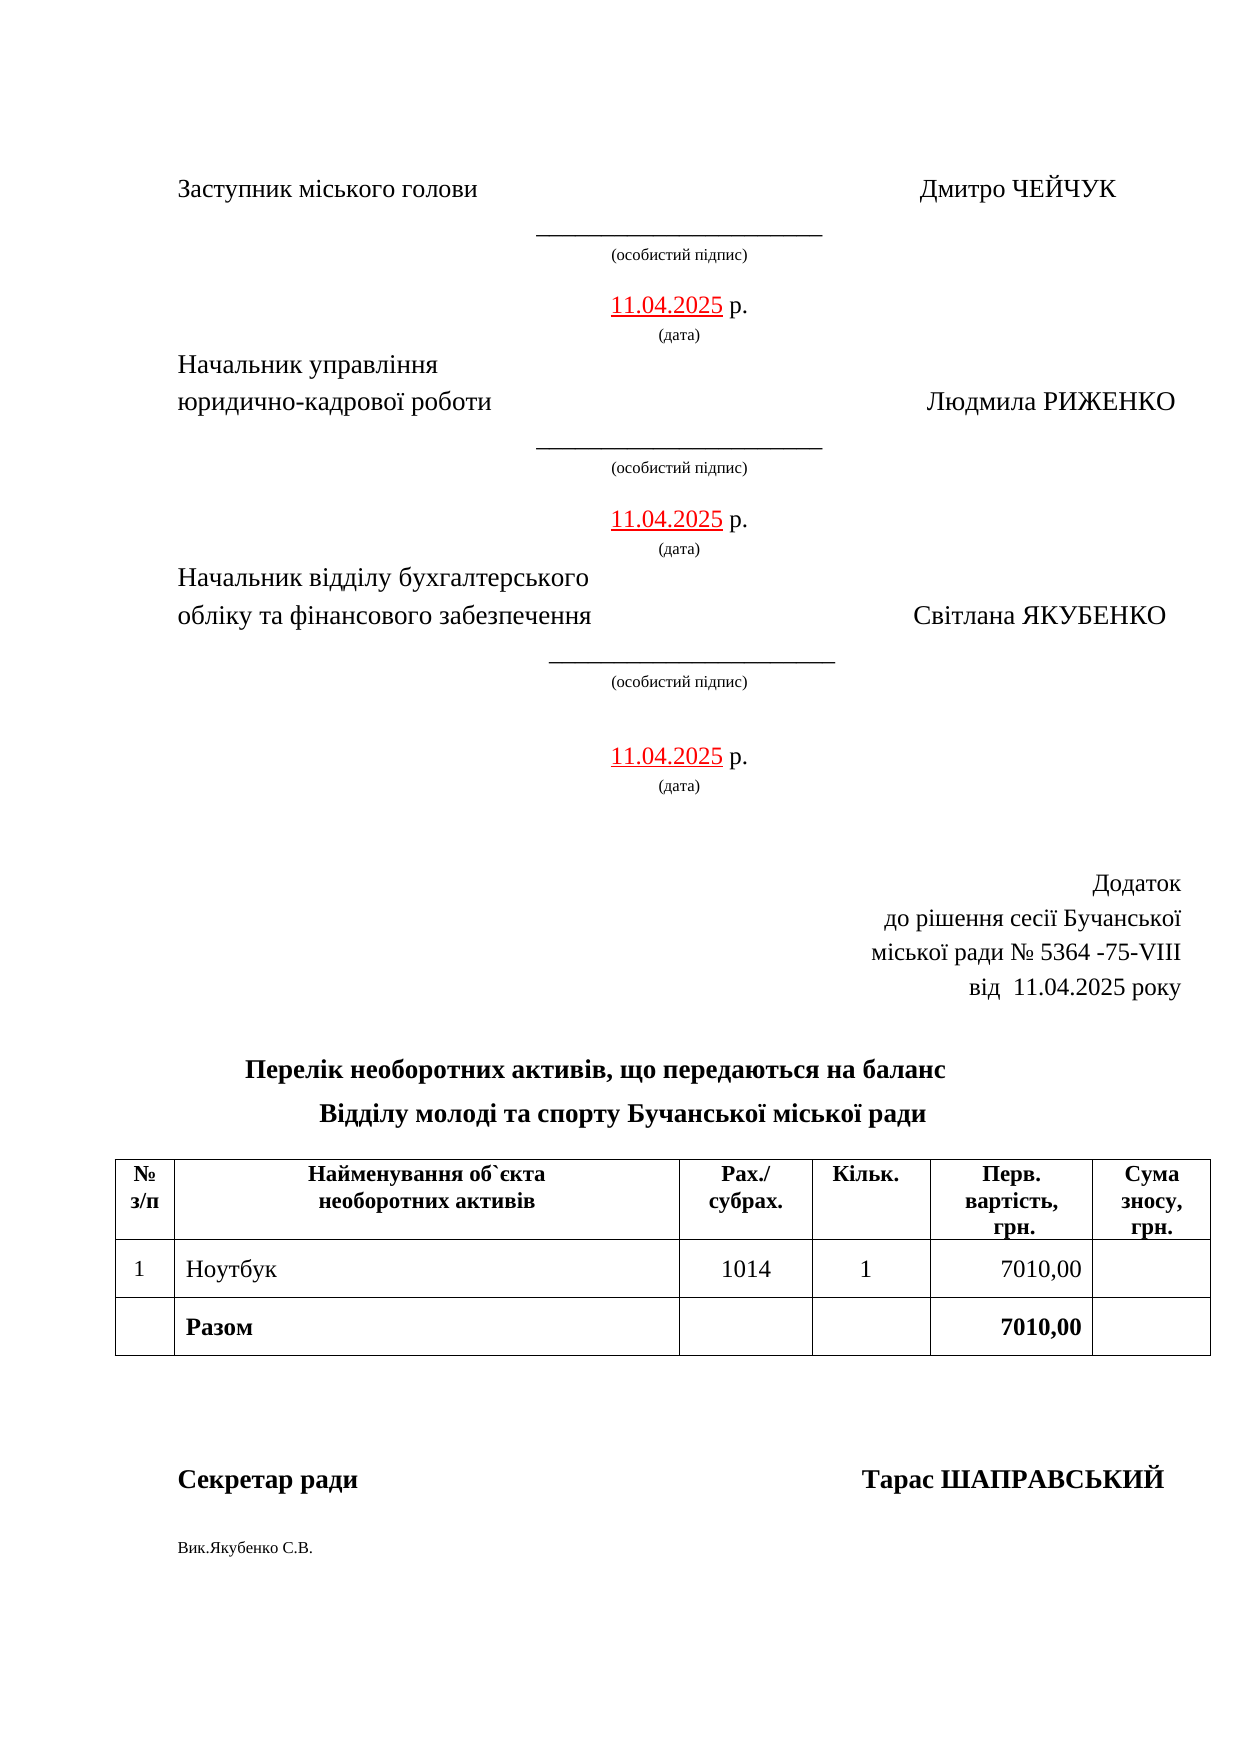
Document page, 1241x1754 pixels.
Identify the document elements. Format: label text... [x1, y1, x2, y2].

text (особистий підпис) [177, 458, 1181, 477]
text (дата) [177, 325, 1181, 344]
text Додаток [177, 868, 1181, 897]
table_cell [116, 1298, 174, 1355]
text 11.04.2025 р. [177, 504, 1181, 533]
table_cell 1014 [680, 1240, 812, 1297]
text Відділу молоді та спорту Бучанської міської ради [177, 1097, 1181, 1128]
text ______________________ [177, 422, 1181, 452]
table_cell [813, 1298, 930, 1355]
table_header Найменування об`єкта необоротних активів [175, 1160, 679, 1239]
text міської ради № 5364 -75-VІІІ [177, 937, 1181, 966]
table_header Перв. вартість, грн. [931, 1160, 1092, 1239]
table_header № з/п [116, 1160, 174, 1239]
table_cell [680, 1298, 812, 1355]
text (особистий підпис) [177, 672, 1181, 691]
table_cell 7010,00 [931, 1240, 1092, 1297]
text Секретар ради Тарас ШАПРАВСЬКИЙ [177, 1463, 1181, 1495]
text Начальник відділу бухгалтерського [177, 562, 1181, 593]
text 11.04.2025 р. [177, 741, 1181, 769]
text юридично-кадрової роботи Людмила РИЖЕНКО [177, 385, 1181, 416]
table_header Кільк. [813, 1160, 930, 1239]
table_cell 1 [813, 1240, 930, 1297]
table_cell 1 [116, 1240, 174, 1297]
table_cell Ноутбук [175, 1240, 679, 1297]
table_cell Разом [175, 1298, 679, 1355]
text (особистий підпис) [177, 244, 1181, 264]
text Вик.Якубенко С.В. [177, 1538, 1181, 1557]
text (дата) [177, 539, 1181, 558]
text (дата) [177, 775, 1181, 794]
table_cell [1093, 1240, 1210, 1297]
text Заступник міського голови Дмитро ЧЕЙЧУК [177, 173, 1181, 203]
table_cell 7010,00 [931, 1298, 1092, 1355]
text Начальник управління [177, 348, 1181, 379]
text Перелік необоротних активів, що передаються на баланс [177, 1053, 1181, 1084]
text до рішення сесії Бучанської [177, 903, 1181, 932]
table_header Сума зносу, грн. [1093, 1160, 1210, 1239]
text від 11.04.2025 року [177, 972, 1181, 1001]
text ______________________ [177, 209, 1181, 239]
text обліку та фінансового забезпечення Світлана ЯКУБЕНКО [177, 599, 1181, 630]
text 11.04.2025 р. [177, 290, 1181, 319]
text ______________________ [177, 636, 1181, 666]
table_cell [1093, 1298, 1210, 1355]
table_header Рах./ субрах. [680, 1160, 812, 1239]
